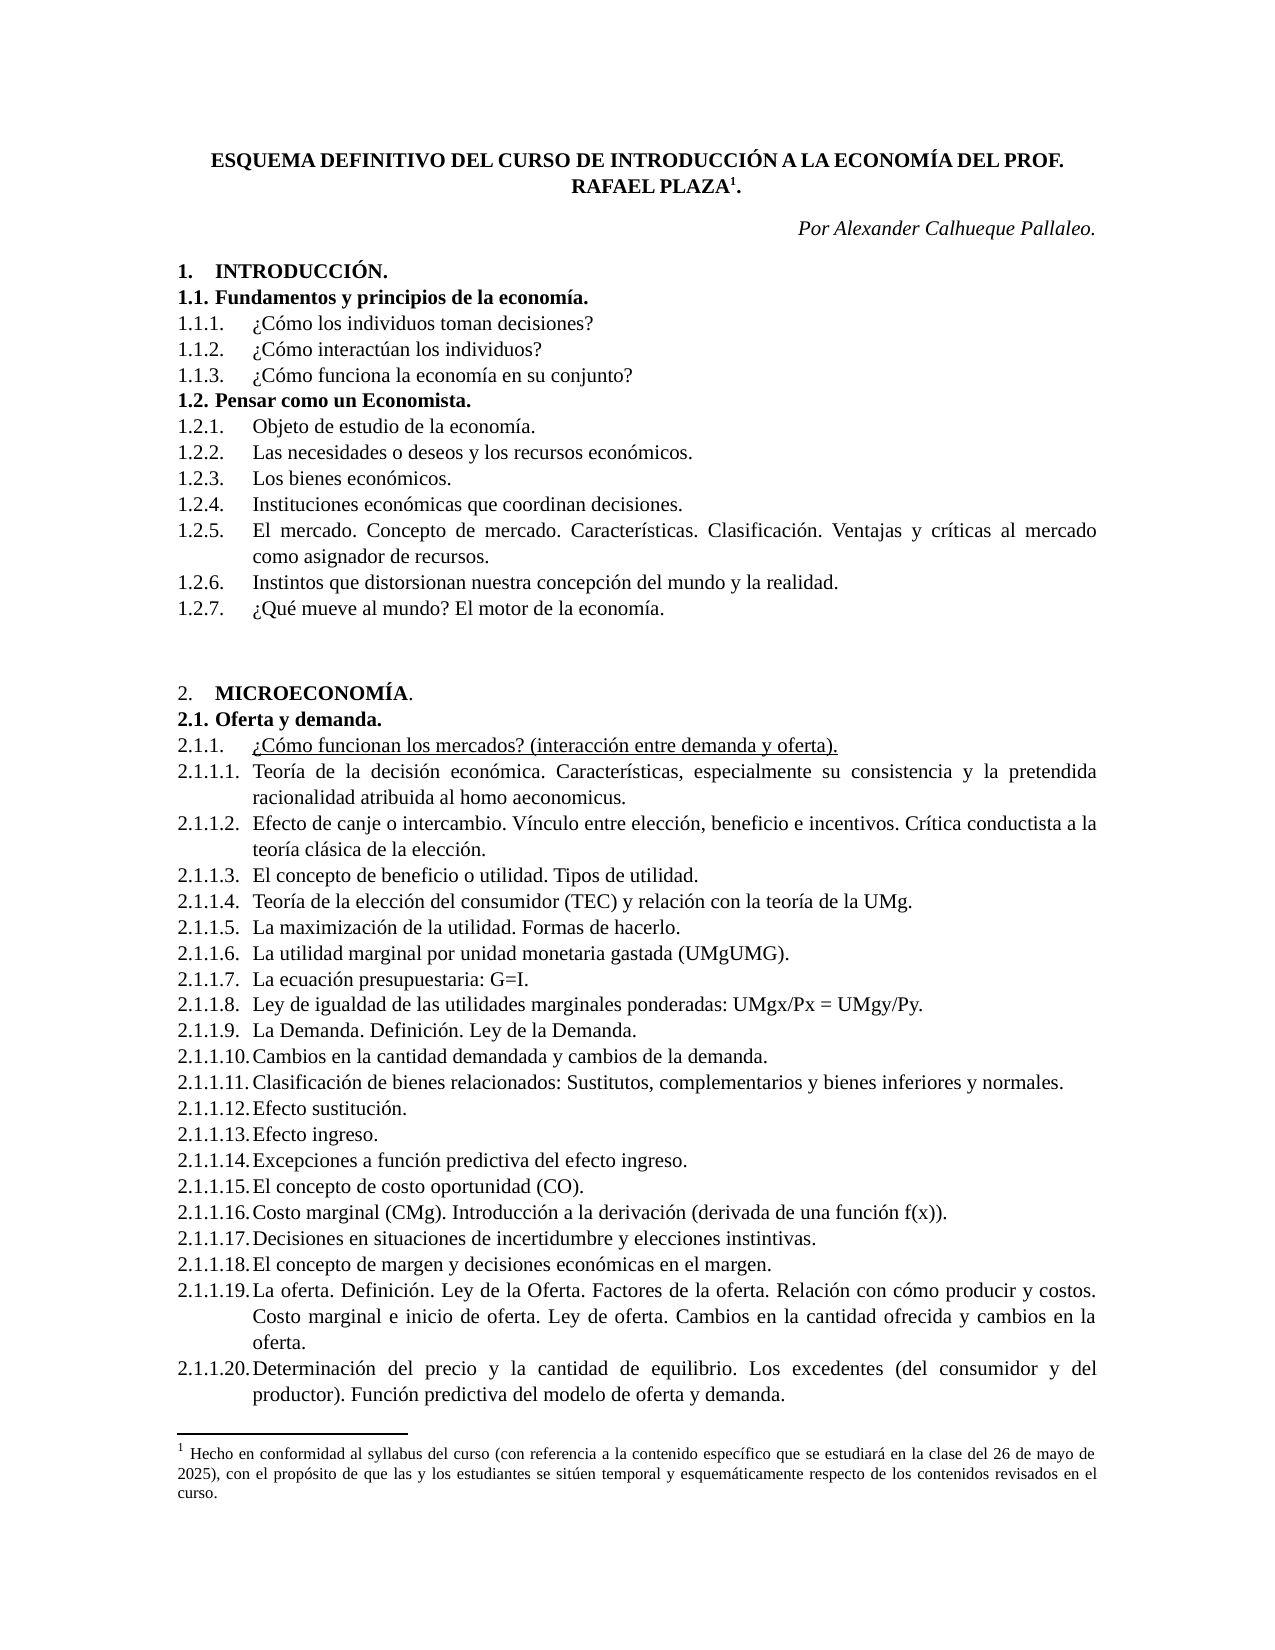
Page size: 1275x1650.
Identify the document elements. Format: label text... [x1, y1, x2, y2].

list La maximización de la utilidad. Formas de hacerlo. [177, 914, 1098, 939]
list Teoría de la elección del consumidor (TEC) y relación con la teoría de la UMg. [177, 889, 1098, 913]
list Pensar como un Economista. [177, 388, 1098, 412]
list Oferta y demanda. [177, 707, 1098, 731]
list Cambios en la cantidad demandada y cambios de la demanda. [177, 1044, 1098, 1068]
list ¿Cómo funcionan los mercados? (interacción entre demanda y oferta). [177, 733, 1098, 757]
list La oferta. Definición. Ley de la Oferta. Factores de la oferta. Relación con cómo producir y costos. Costo marginal e inicio de oferta. Ley de oferta. Cambios en la cantidad ofrecida y cambios en la oferta. [177, 1278, 1098, 1354]
list Efecto de canje o intercambio. Vínculo entre elección, beneficio e incentivos. Crítica conductista a la teoría clásica de la elección. [177, 811, 1098, 861]
list ¿Cómo funciona la economía en su conjunto? [177, 362, 1098, 387]
list El concepto de beneficio o utilidad. Tipos de utilidad. [177, 863, 1098, 887]
list ¿Cómo los individuos toman decisiones? [177, 311, 1098, 335]
text Por Alexander Calhueque Pallaleo. [177, 216, 1098, 240]
list Determinación del precio y la cantidad de equilibrio. Los excedentes (del consumidor y del productor). Función predictiva del modelo de oferta y demanda. [177, 1356, 1098, 1406]
list INTRODUCCIÓN. [177, 259, 1098, 283]
list Decisiones en situaciones de incertidumbre y elecciones instintivas. [177, 1226, 1098, 1250]
list Costo marginal (CMg). Introducción a la derivación (derivada de una función f(x)). [177, 1200, 1098, 1224]
list La ecuación presupuestaria: G=I. [177, 966, 1098, 991]
list Los bienes económicos. [177, 466, 1098, 490]
list MICROECONOMÍA. [177, 681, 1098, 705]
list La Demanda. Definición. Ley de la Demanda. [177, 1018, 1098, 1042]
list ¿Qué mueve al mundo? El motor de la economía. [177, 596, 1098, 620]
list El concepto de costo oportunidad (CO). [177, 1174, 1098, 1198]
text ESQUEMA DEFINITIVO DEL CURSO DE INTRODUCCIÓN A LA ECONOMÍA DEL PROF. RAFAEL PLAZA. [177, 148, 1098, 198]
list Clasificación de bienes relacionados: Sustitutos, complementarios y bienes inferiores y normales. [177, 1070, 1098, 1094]
list Instintos que distorsionan nuestra concepción del mundo y la realidad. [177, 570, 1098, 594]
list Instituciones económicas que coordinan decisiones. [177, 492, 1098, 516]
list Las necesidades o deseos y los recursos económicos. [177, 440, 1098, 464]
list Objeto de estudio de la economía. [177, 414, 1098, 438]
list La utilidad marginal por unidad monetaria gastada (UMgUMG). [177, 941, 1098, 964]
list El concepto de margen y decisiones económicas en el margen. [177, 1252, 1098, 1276]
list El mercado. Concepto de mercado. Características. Clasificación. Ventajas y críticas al mercado como asignador de recursos. [177, 518, 1098, 568]
list Fundamentos y principios de la economía. [177, 285, 1098, 309]
list Teoría de la decisión económica. Características, especialmente su consistencia y la pretendida racionalidad atribuida al homo aeconomicus. [177, 759, 1098, 809]
list Efecto sustitución. [177, 1096, 1098, 1120]
list Ley de igualdad de las utilidades marginales ponderadas: UMgx/Px = UMgy/Py. [177, 992, 1098, 1016]
list Efecto ingreso. [177, 1122, 1098, 1146]
list ¿Cómo interactúan los individuos? [177, 337, 1098, 361]
list Excepciones a función predictiva del efecto ingreso. [177, 1148, 1098, 1172]
